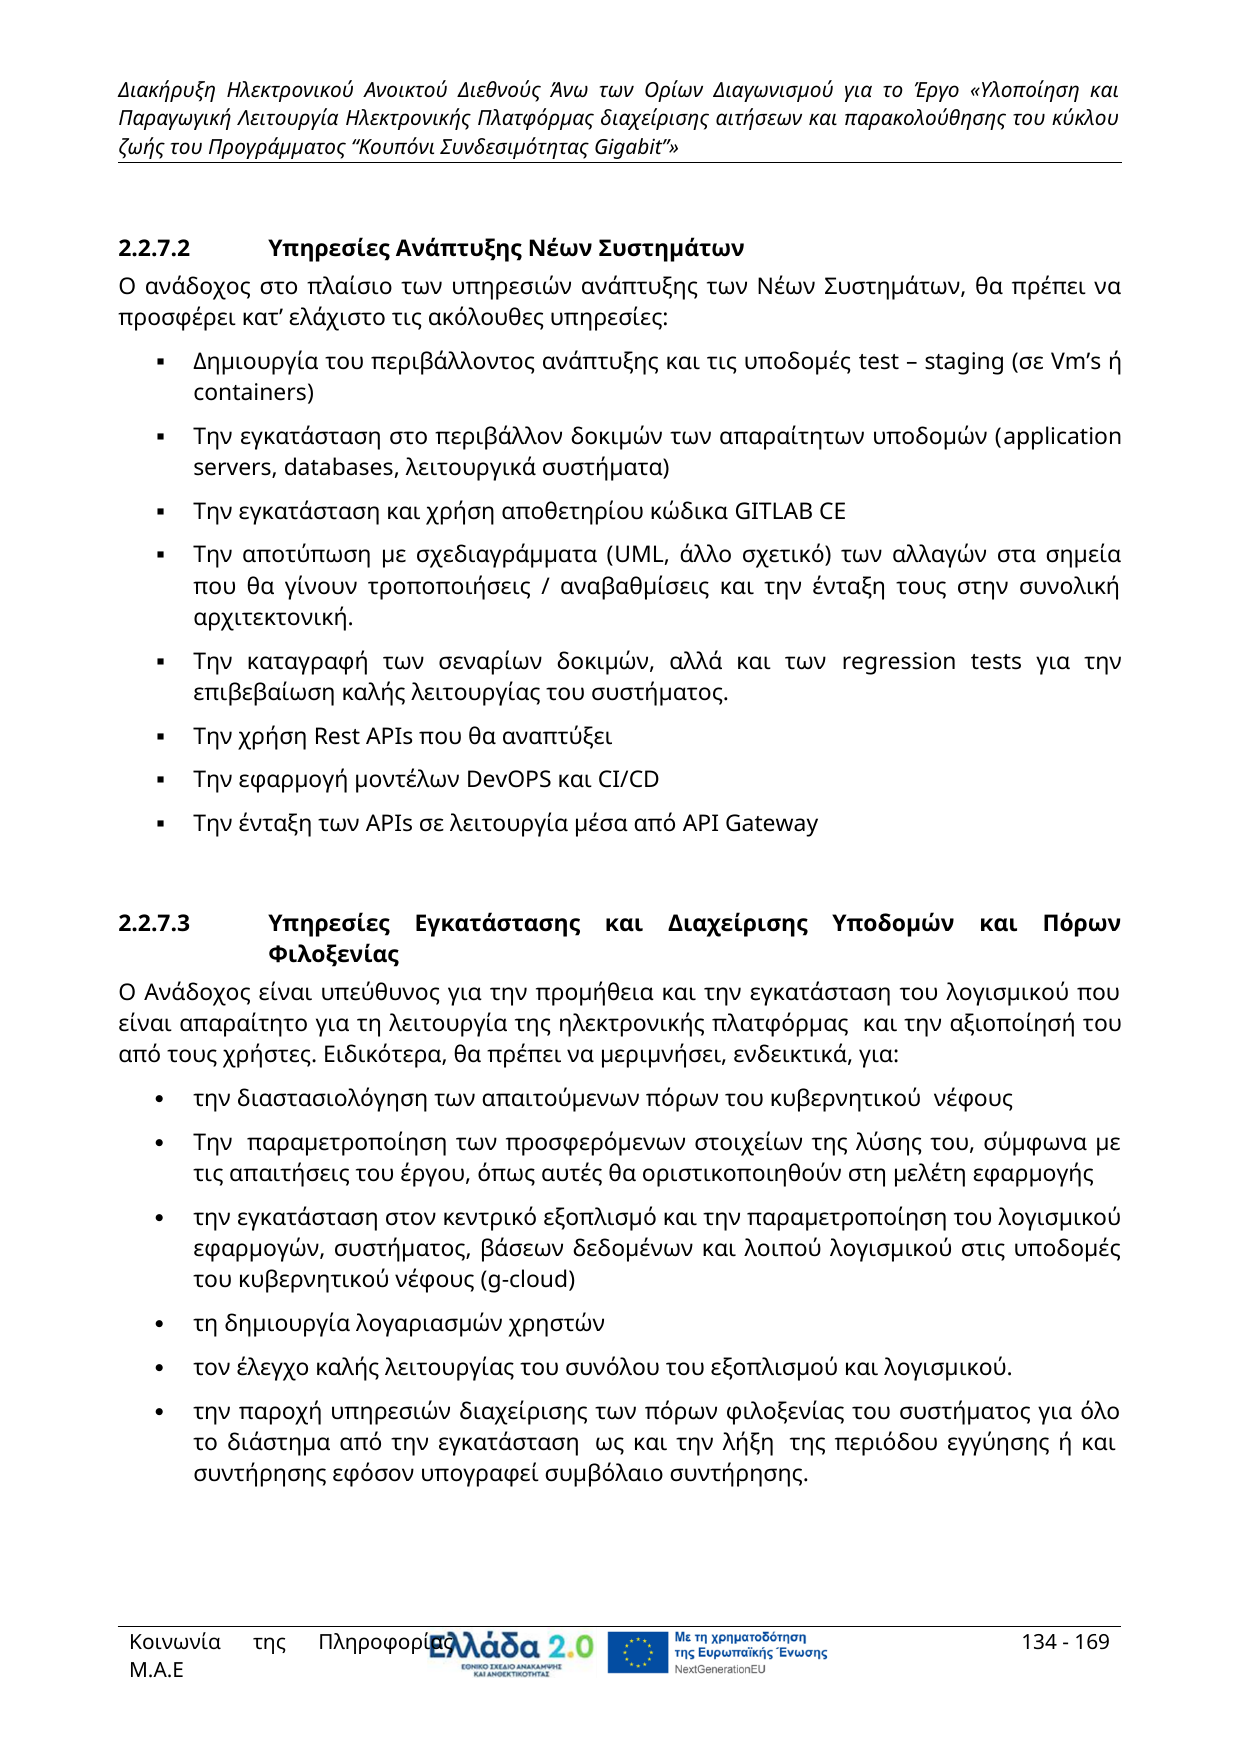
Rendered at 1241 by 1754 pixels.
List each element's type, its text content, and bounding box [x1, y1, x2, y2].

subtitle Υπηρεσίες Ανάπτυξης Νέων Συστημάτων [118, 232, 1122, 263]
list Την καταγραφή των σεναρίων δοκιμών, αλλά και των regression tests για την επιβεβαίωση καλής λειτουργίας του συστήματος. [156, 645, 1122, 707]
list τον έλεγχο καλής λειτουργίας του συνόλου του εξοπλισμού και λογισμικού. [156, 1351, 1122, 1382]
list Την αποτύπωση με σχεδιαγράμματα (UML, άλλο σχετικό) των αλλαγών στα σημεία που θα γίνουν τροποποιήσεις / αναβαθμίσεις και την ένταξη τους στην συνολική αρχιτεκτονική. [156, 538, 1122, 632]
text Ο ανάδοχος στο πλαίσιο των υπηρεσιών ανάπτυξης των Νέων Συστημάτων, θα πρέπει να προσφέρει κατ’ ελάχιστο τις ακόλουθες υπηρεσίες: [118, 270, 1122, 332]
subtitle Υπηρεσίες Εγκατάστασης και Διαχείρισης Υποδομών και Πόρων Φιλοξενίας [118, 907, 1122, 970]
list την παροχή υπηρεσιών διαχείρισης των πόρων φιλοξενίας του συστήματος για όλο το διάστημα από την εγκατάσταση ως και την λήξη της περιόδου εγγύησης ή και συντήρησης εφόσον υπογραφεί συμβόλαιο συντήρησης. [156, 1395, 1122, 1488]
list Την εγκατάσταση στο περιβάλλον δοκιμών των απαραίτητων υποδομών (application servers, databases, λειτουργικά συστήματα) [156, 420, 1122, 482]
list Την εγκατάσταση και χρήση αποθετηρίου κώδικα GITLAB CE [156, 495, 1122, 526]
list Την παραμετροποίηση των προσφερόμενων στοιχείων της λύσης του, σύμφωνα με τις απαιτήσεις του έργου, όπως αυτές θα οριστικοποιηθούν στη μελέτη εφαρμογής [156, 1126, 1122, 1188]
list την εγκατάσταση στον κεντρικό εξοπλισμό και την παραμετροποίηση του λογισμικού εφαρμογών, συστήματος, βάσεων δεδομένων και λοιπού λογισμικού στις υποδομές του κυβερνητικού νέφους (g-cloud) [156, 1201, 1122, 1295]
list Την εφαρμογή μοντέλων DevOPS και CI/CD [156, 763, 1122, 795]
picture [427, 1627, 834, 1678]
list Την ένταξη των APIs σε λειτουργία μέσα από API Gateway [156, 807, 1122, 838]
list Την χρήση Rest APIs που θα αναπτύξει [156, 720, 1122, 751]
list τη δημιουργία λογαριασμών χρηστών [156, 1307, 1122, 1338]
list Δημιουργία του περιβάλλοντος ανάπτυξης και τις υποδομές test – staging (σε Vm’s ή containers) [156, 345, 1122, 407]
text Ο Ανάδοχος είναι υπεύθυνος για την προμήθεια και την εγκατάσταση του λογισμικού που είναι απαραίτητο για τη λειτουργία της ηλεκτρονικής πλατφόρμας και την αξιοποίησή του από τους χρήστες. Ειδικότερα, θα πρέπει να μεριμνήσει, ενδεικτικά, για: [118, 976, 1122, 1070]
list την διαστασιολόγηση των απαιτούμενων πόρων του κυβερνητικού νέφους [156, 1082, 1122, 1113]
